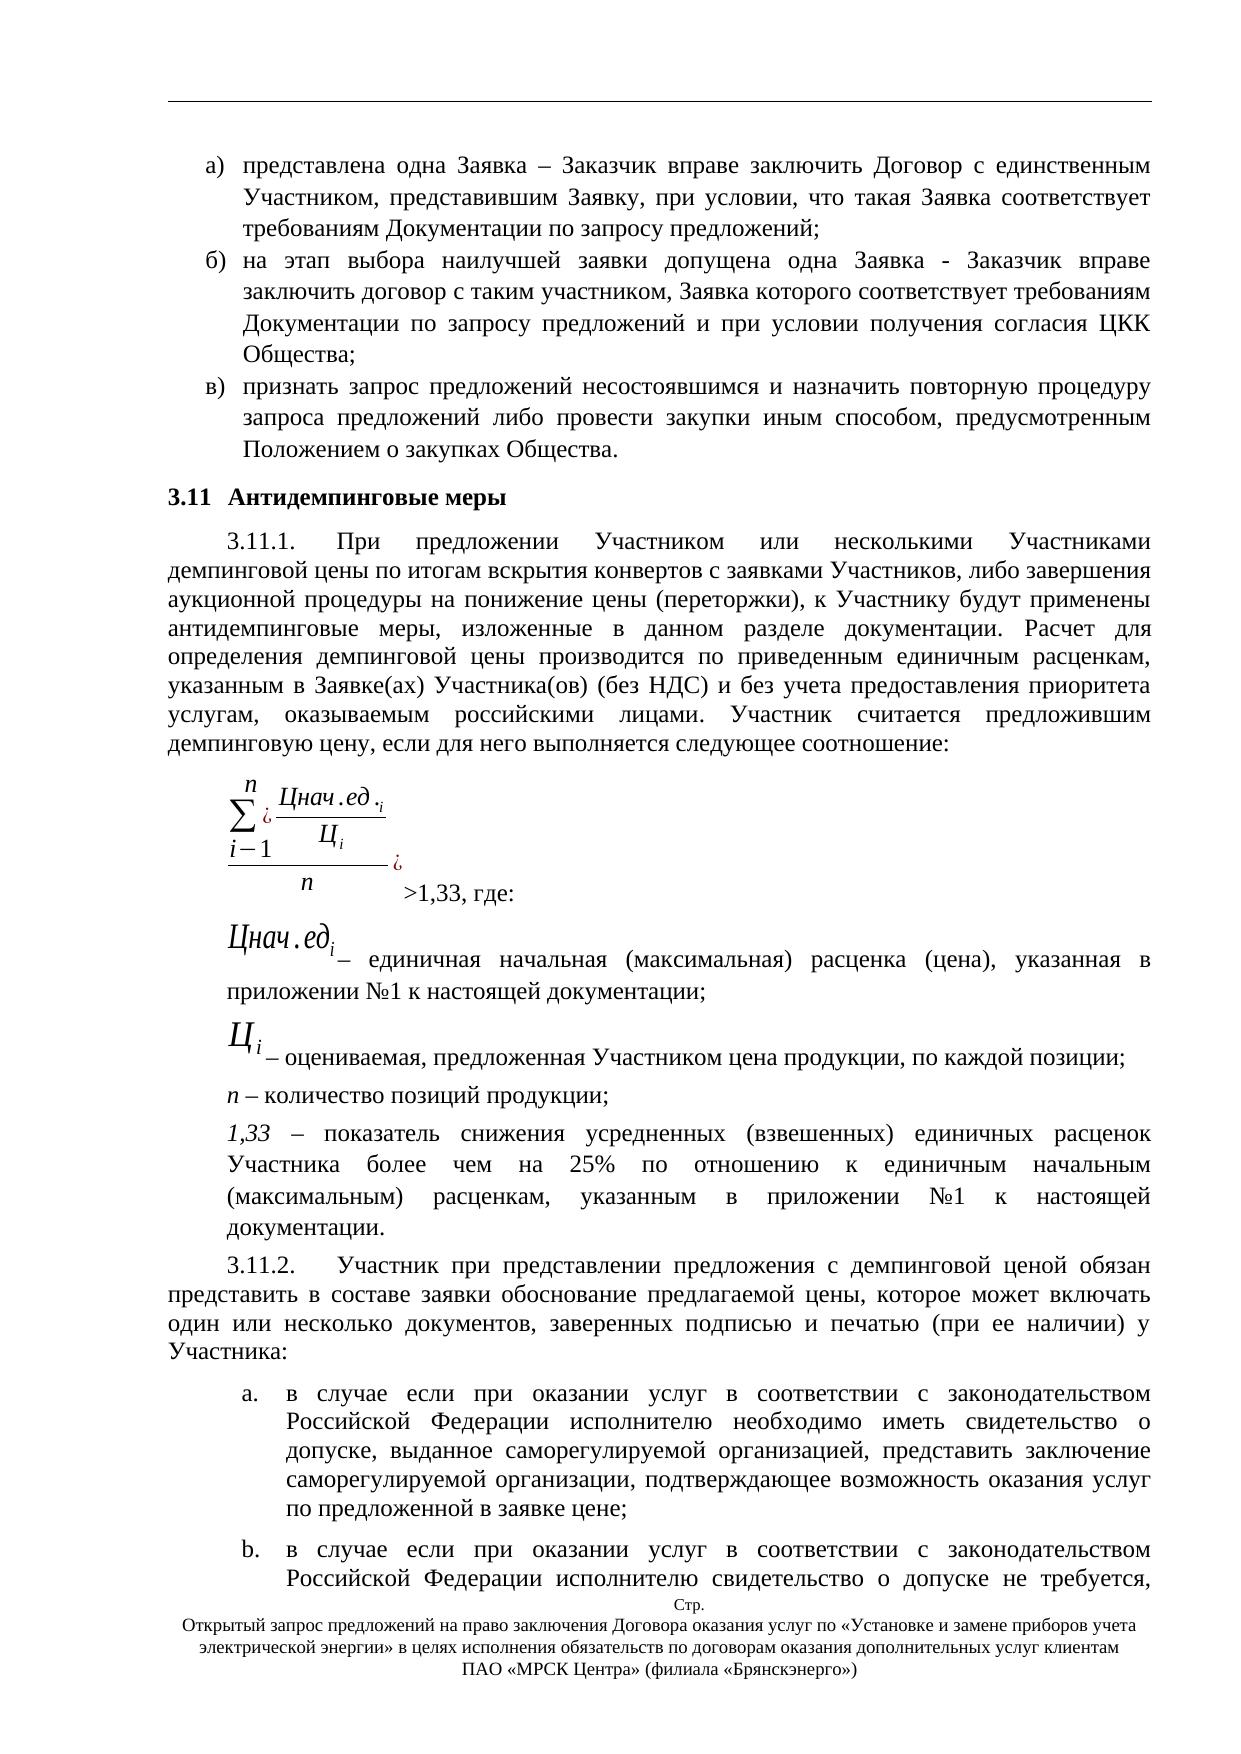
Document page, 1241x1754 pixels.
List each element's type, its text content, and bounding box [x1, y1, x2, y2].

list в случае если при оказании услуг в соответствии с законодательством Российской Федерации исполнителю необходимо иметь свидетельство о допуске, выданное саморегулируемой организацией, представить заключение саморегулируемой организации, подтверждающее возможность оказания услуг по предложенной в заявке цене; [241, 1378, 1152, 1521]
list Участник при представлении предложения с демпинговой ценой обязан представить в составе заявки обоснование предлагаемой цены, которое может включать один или несколько документов, заверенных подписью и печатью (при ее наличии) у Участника: [168, 1250, 1152, 1365]
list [241, 1534, 1152, 1591]
list признать запрос предложений несостоявшимся и назначить повторную процедуру запроса предложений либо провести закупки иным способом, предусмотренным Положением о закупках Общества. [205, 371, 1152, 463]
list на этап выбора наилучшей заявки допущена одна Заявка - Заказчик вправе заключить договор с таким участником, Заявка которого соответствует требованиям Документации по запросу предложений и при условии получения согласия ЦКК Общества; [205, 245, 1152, 368]
subtitle n – количество позиций продукции; [227, 1080, 1152, 1108]
list При предложении Участником или несколькими Участниками демпинговой цены по итогам вскрытия конвертов с заявками Участников, либо завершения аукционной процедуры на понижение цены (переторжки), к Участнику будут применены антидемпинговые меры, изложенные в данном разделе документации. Расчет для определения демпинговой цены производится по приведенным единичным расценкам, указанным в Заявке(ах) Участника(ов) (без НДС) и без учета предоставления приоритета услугам, оказываемым российскими лицами. Участник считается предложившим демпинговую цену, если для него выполняется следующее соотношение: [168, 526, 1152, 756]
subtitle – единичная начальная (максимальная) расценка (цена), указанная в приложении №1 к настоящей документации; [227, 916, 1152, 1005]
subtitle 1,33 – показатель снижения усредненных (взвешенных) единичных расценок Участника более чем на 25% по отношению к единичным начальным (максимальным) расценкам, указанным в приложении №1 к настоящей документации. [227, 1118, 1152, 1241]
subtitle >1,33, где: [227, 769, 1152, 907]
subtitle Антидемпинговые меры [168, 482, 1152, 511]
list представлена одна Заявка – Заказчик вправе заключить Договор с единственным Участником, представившим Заявку, при условии, что такая Заявка соответствует требованиям Документации по запросу предложений; [205, 150, 1152, 242]
subtitle – оцениваемая, предложенная Участником цена продукции, по каждой позиции; [227, 1014, 1152, 1071]
